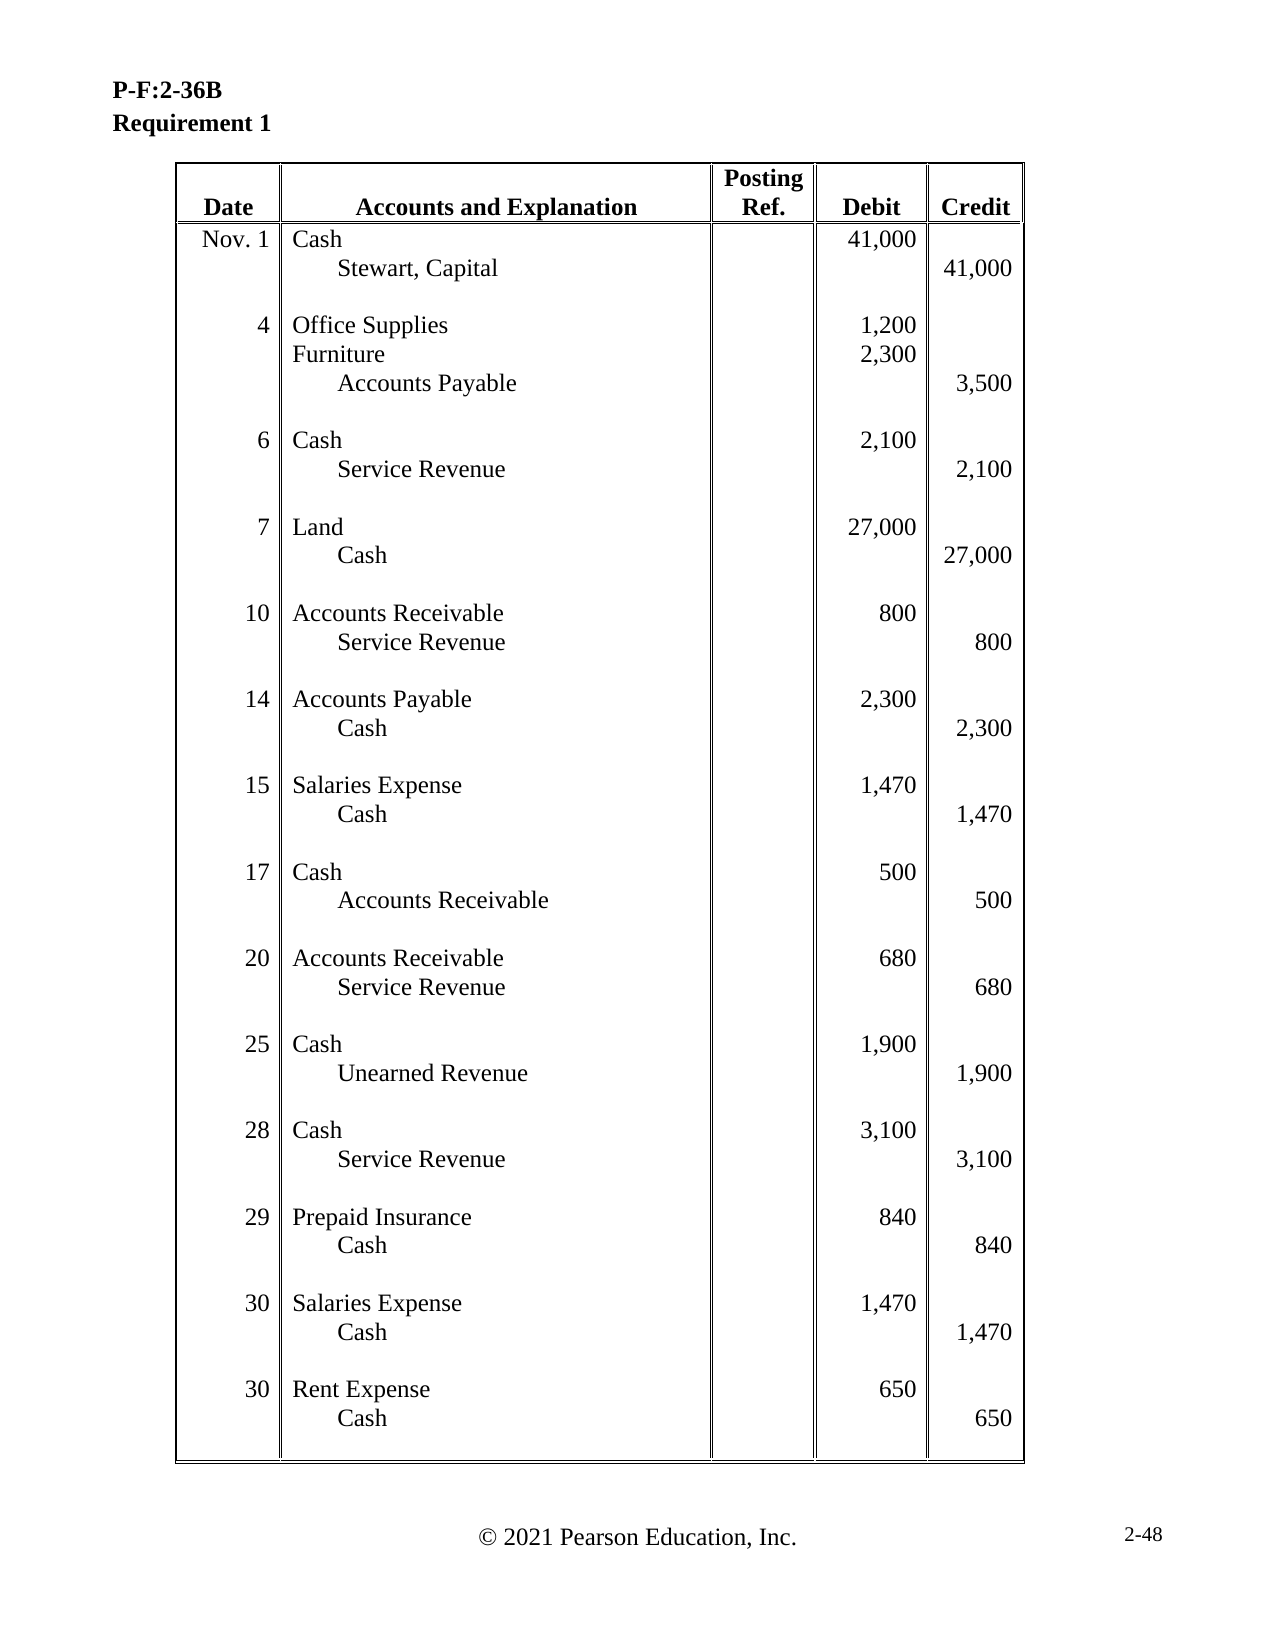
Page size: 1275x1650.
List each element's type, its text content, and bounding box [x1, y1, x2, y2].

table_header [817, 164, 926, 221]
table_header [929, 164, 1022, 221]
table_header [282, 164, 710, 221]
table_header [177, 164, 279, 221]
text P-F:2-36B Requirement 1 [112, 75, 1162, 137]
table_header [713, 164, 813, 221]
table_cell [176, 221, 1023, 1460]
